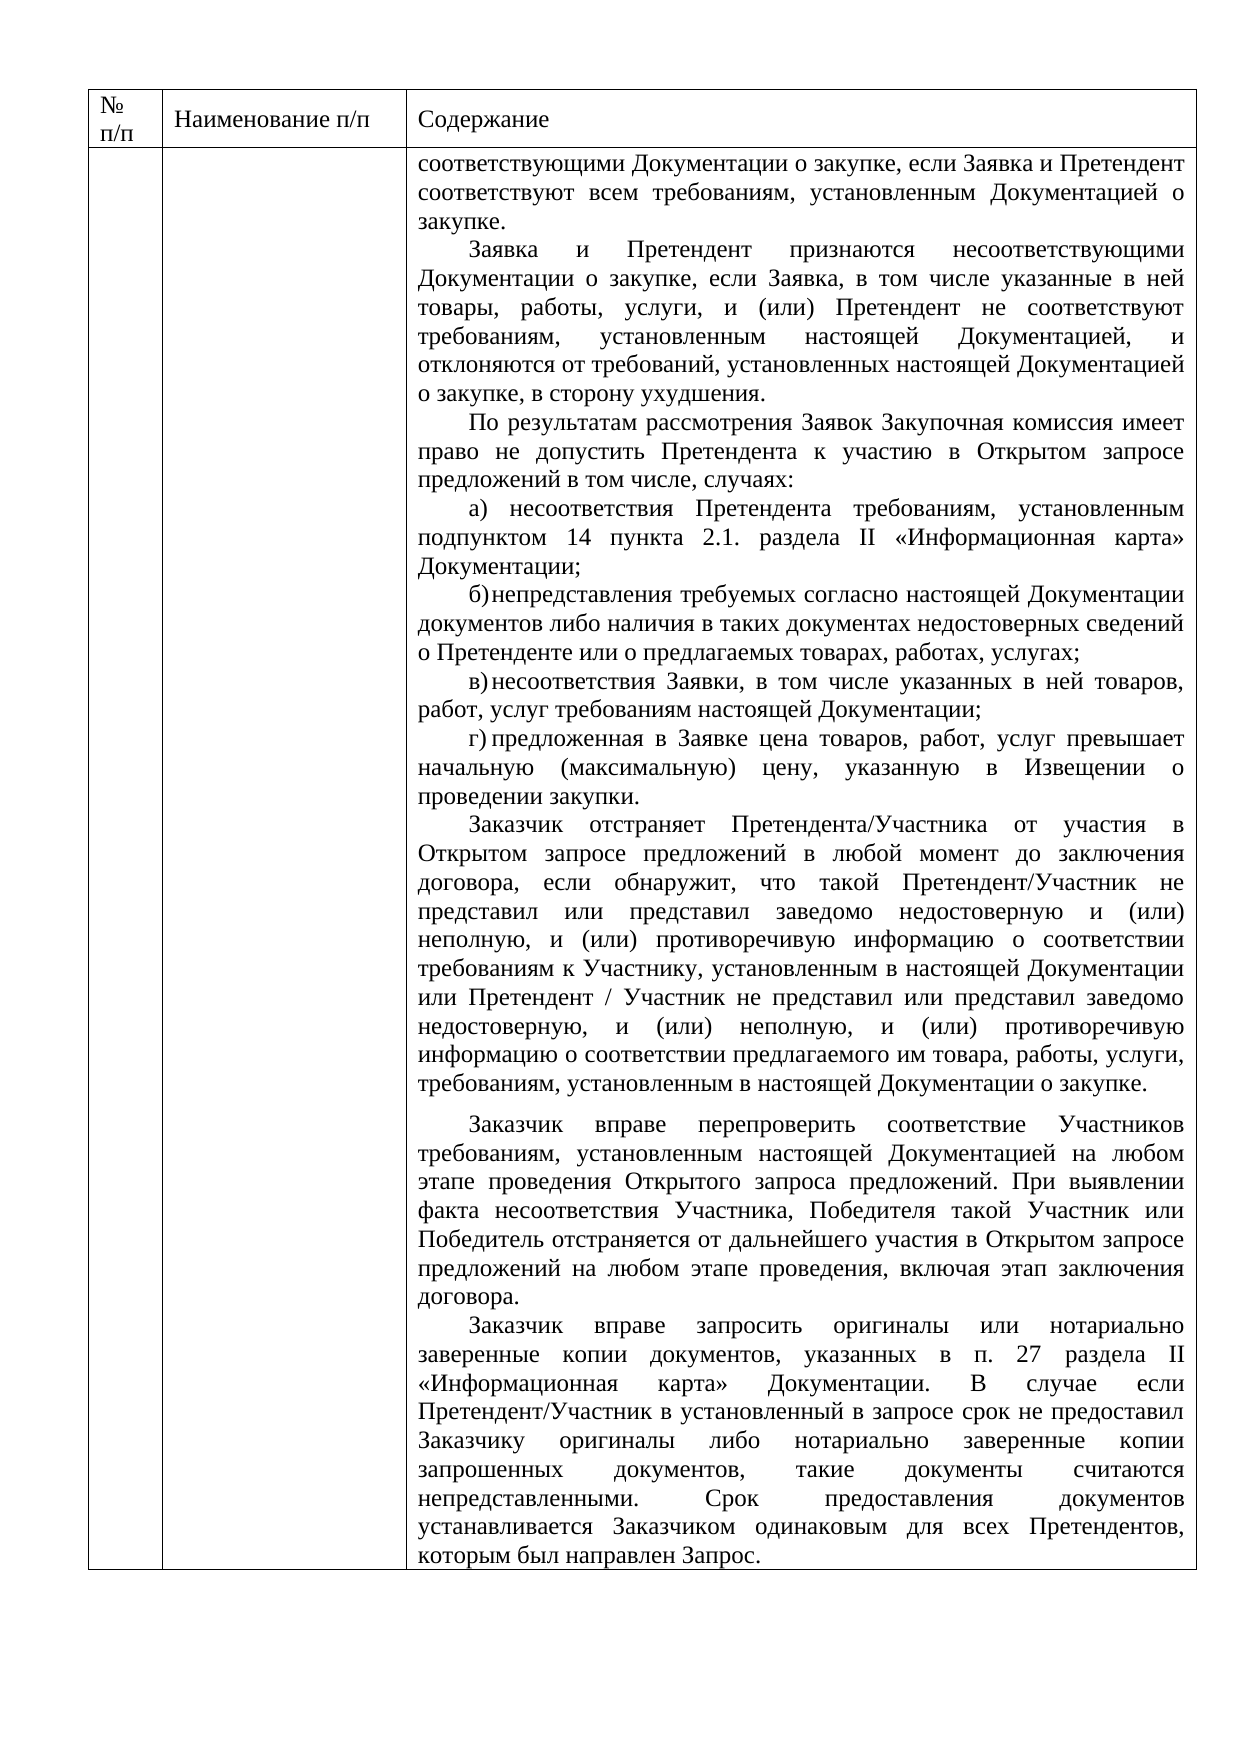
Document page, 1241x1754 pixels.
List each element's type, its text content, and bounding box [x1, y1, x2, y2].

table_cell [407, 148, 1196, 1569]
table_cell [163, 148, 406, 1569]
table_cell [89, 148, 162, 1569]
table_header Содержание [407, 90, 1196, 147]
table_header Наименование п/п [163, 90, 406, 147]
table_header № п/п [89, 90, 162, 147]
